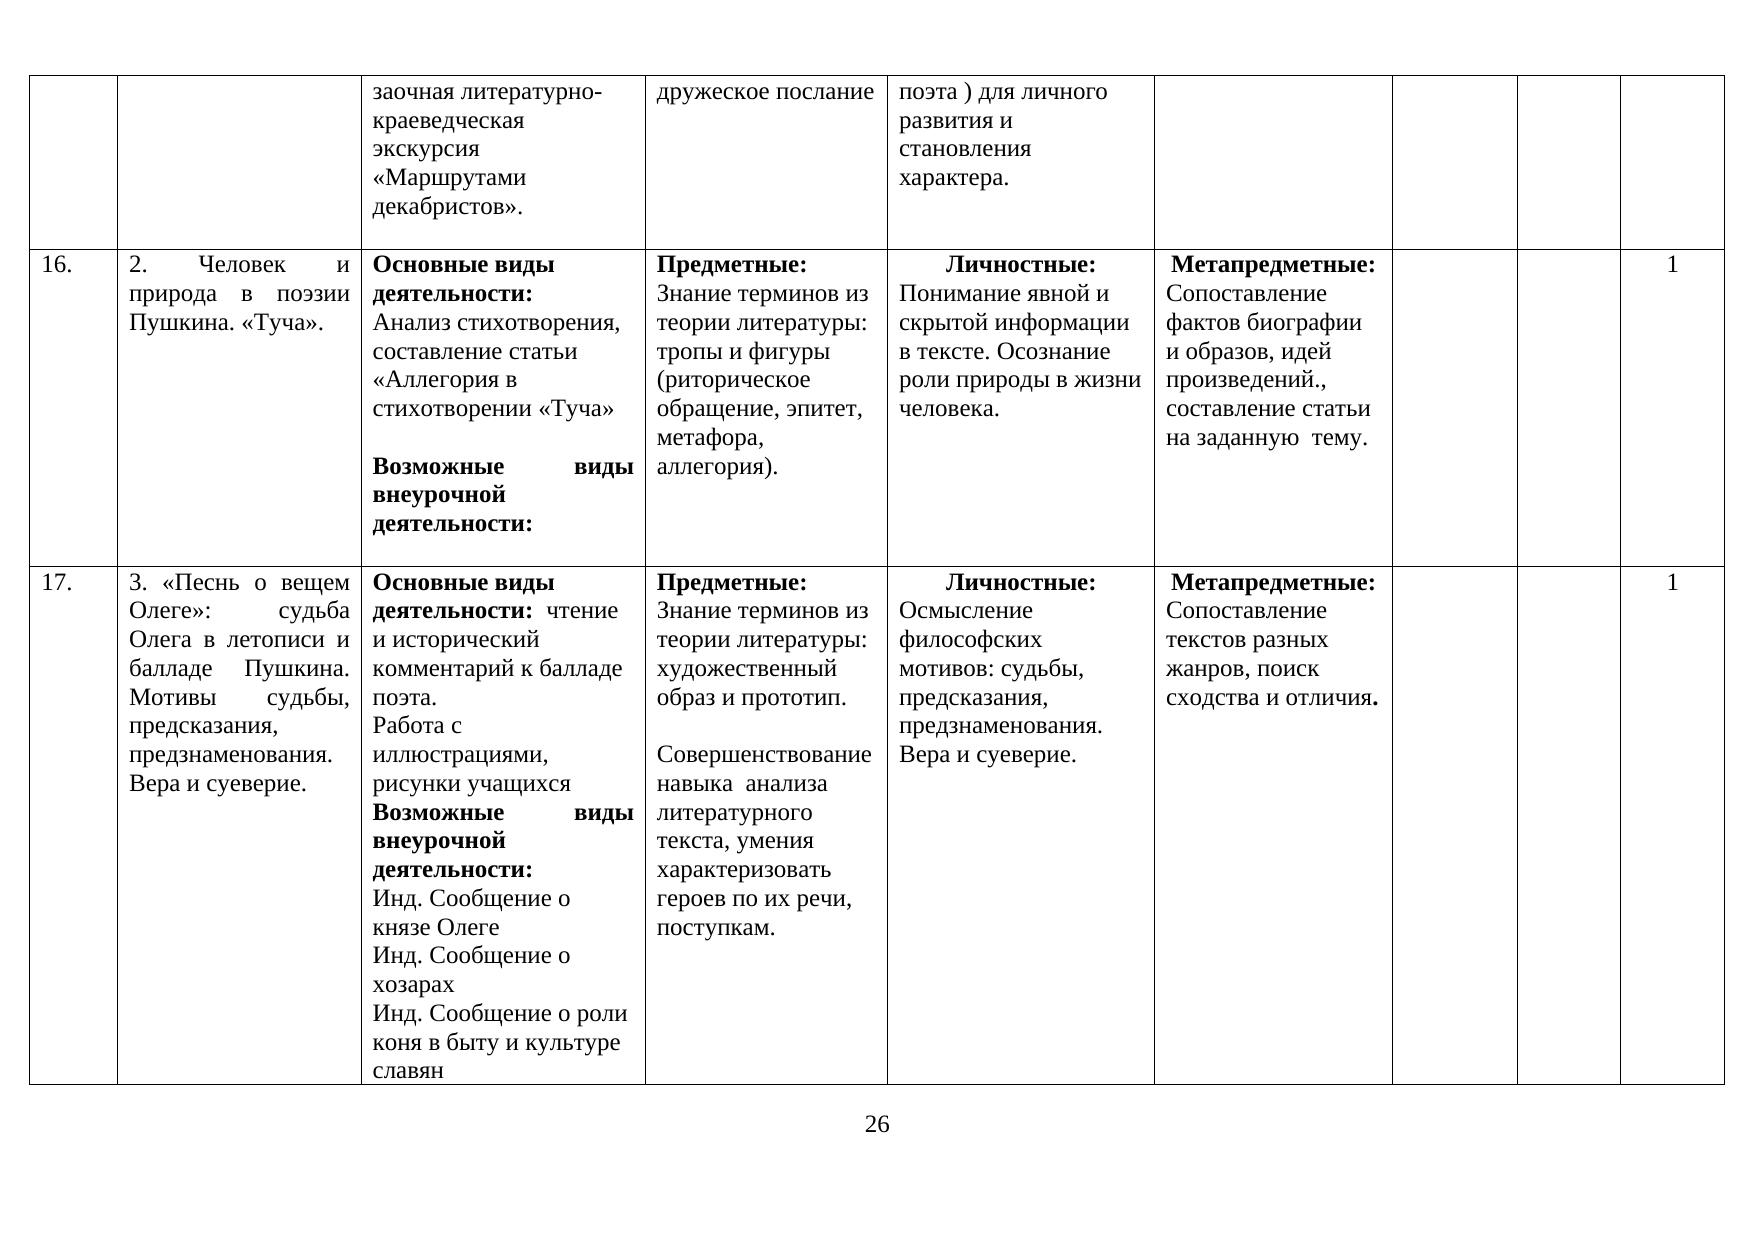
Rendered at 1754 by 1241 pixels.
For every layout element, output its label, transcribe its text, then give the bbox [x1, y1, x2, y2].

table_cell Предметные: Знание терминов из теории литературы: художественный образ и прототип. Совершенствование навыка анализа литературного текста, умения характеризовать героев по их речи, поступкам. [646, 567, 887, 1084]
table_cell [30, 76, 117, 248]
table_cell Метапредметные: Сопоставление фактов биографии и образов, идей произведений., составление статьи на заданную тему. [1155, 250, 1392, 566]
table_cell [30, 567, 117, 1084]
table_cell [118, 76, 361, 248]
table_cell [1518, 250, 1620, 566]
table_cell 1 [1621, 250, 1724, 566]
table_cell [1393, 76, 1517, 248]
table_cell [646, 76, 887, 248]
table_cell [30, 250, 117, 566]
table_cell [1518, 567, 1620, 1084]
table_cell 1 [1621, 567, 1724, 1084]
table_cell [1393, 567, 1517, 1084]
table_cell 2. Человек и природа в поэзии Пушкина. «Туча». [118, 250, 361, 566]
table_cell 3. «Песнь о вещем Олеге»: судьба Олега в летописи и балладе Пушкина. Мотивы судьбы, предсказания, предзнаменования. Вера и суеверие. [118, 567, 361, 1084]
table_cell Основные виды деятельности: Анализ стихотворения, составление статьи «Аллегория в стихотворении «Туча» Возможные виды внеурочной деятельности: [362, 250, 645, 566]
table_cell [1155, 76, 1392, 248]
table_cell Личностные: Понимание явной и скрытой информации в тексте. Осознание роли природы в жизни человека. [888, 250, 1154, 566]
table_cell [362, 76, 645, 248]
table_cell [888, 76, 1154, 248]
table_cell Метапредметные: Сопоставление текстов разных жанров, поиск сходства и отличия. [1155, 567, 1392, 1084]
table_cell [1393, 250, 1517, 566]
table_cell Основные виды деятельности: чтение и исторический комментарий к балладе поэта. Работа с иллюстрациями, рисунки учащихся Возможные виды внеурочной деятельности: Инд. Сообщение о князе Олеге Инд. Сообщение о хозарах Инд. Сообщение о роли коня в быту и культуре славян [362, 567, 645, 1084]
table_cell [1518, 76, 1620, 248]
table_cell 1 [1621, 76, 1724, 248]
table_cell Предметные: Знание терминов из теории литературы: тропы и фигуры (риторическое обращение, эпитет, метафора, аллегория). [646, 250, 887, 566]
table_cell Личностные: Осмысление философских мотивов: судьбы, предсказания, предзнаменования. Вера и суеверие. [888, 567, 1154, 1084]
